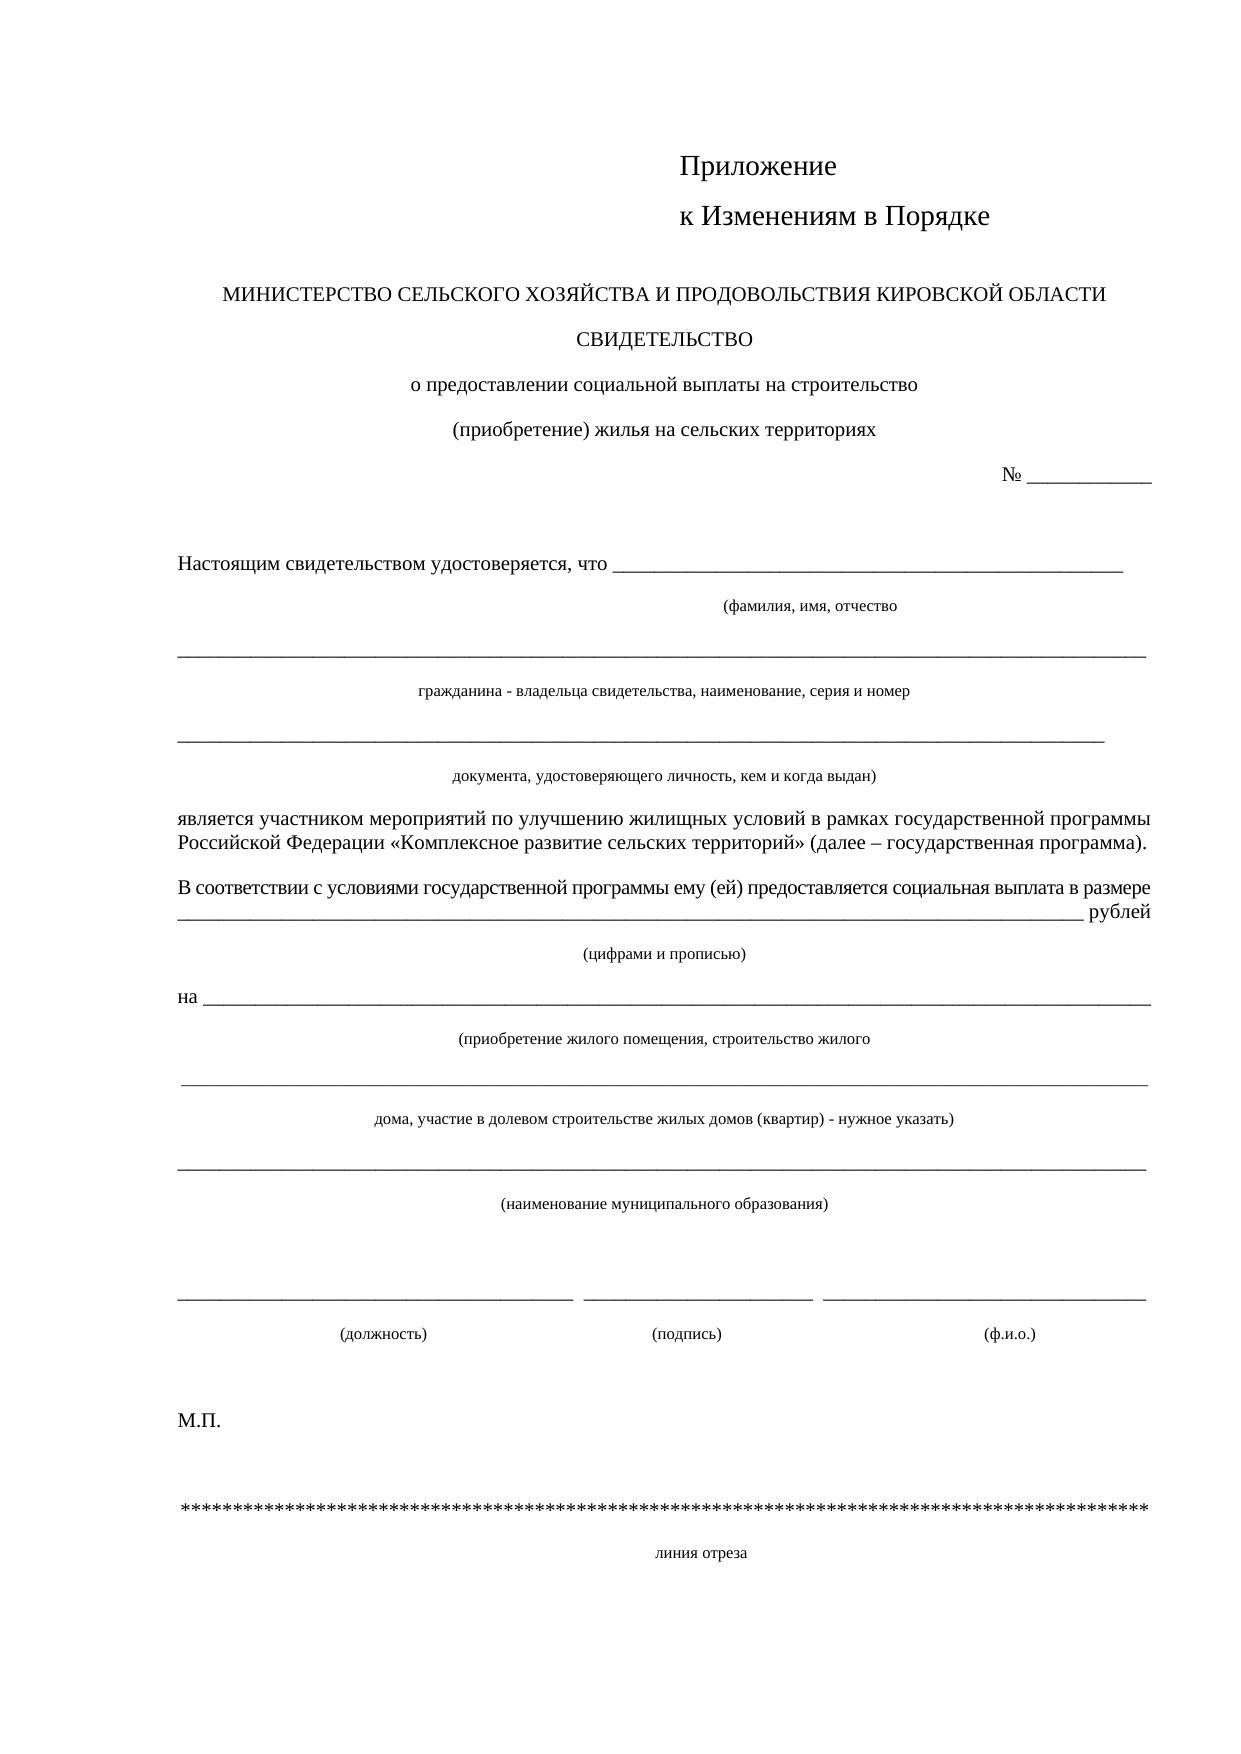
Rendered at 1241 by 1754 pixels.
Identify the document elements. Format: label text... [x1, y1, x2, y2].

text (приобретение жилого помещения, строительство жилого [177, 1029, 1152, 1048]
text гражданина - владельца свидетельства, наименование, серия и номер [177, 681, 1152, 700]
text ____________________________________________________________________________________________________________________ [177, 1069, 1152, 1088]
text (фамилия, имя, отчество [177, 596, 1152, 615]
text (приобретение) жилья на сельских территориях [177, 417, 1152, 441]
text МИНИСТЕРСТВО СЕЛЬСКОГО ХОЗЯЙСТВА И ПРОДОВОЛЬСТВИЯ КИРОВСКОЙ ОБЛАСТИ [177, 282, 1152, 306]
text В соответствии с условиями государственной программы ему (ей) предоставляется социальная выплата в размере _______________________________________________________________________________________ рублей [177, 875, 1152, 923]
text к Изменениям в Порядке [177, 198, 1152, 232]
text (наименование муниципального образования) [177, 1194, 1152, 1213]
text дома, участие в долевом строительстве жилых домов (квартир) - нужное указать) [177, 1109, 1152, 1128]
text _________________________________________________________________________________________ [177, 721, 1152, 745]
text _____________________________________________________________________________________________ [177, 1149, 1152, 1173]
text М.П. [177, 1408, 1152, 1432]
text (должность) (подпись) (ф.и.о.) [177, 1323, 1152, 1343]
text Настоящим свидетельством удостоверяется, что _________________________________________________ [177, 551, 1152, 575]
text (цифрами и прописью) [177, 944, 1152, 963]
text ______________________________________ ______________________ _______________________________ [177, 1278, 1152, 1303]
text СВИДЕТЕЛЬСТВО [177, 327, 1152, 351]
text линия отреза [251, 1543, 1152, 1562]
text о предоставлении социальной выплаты на строительство [177, 372, 1152, 396]
text ********************************************************************************************* [177, 1498, 1152, 1522]
text является участником мероприятий по улучшению жилищных условий в рамках государственной программы Российской Федерации «Комплексное развитие сельских территорий» (далее – государственная программа). [177, 806, 1152, 854]
text _____________________________________________________________________________________________ [177, 636, 1152, 660]
text Приложение [177, 148, 1152, 181]
text документа, удостоверяющего личность, кем и когда выдан) [177, 766, 1152, 785]
text № ____________ [177, 461, 1152, 486]
text на ___________________________________________________________________________________________ [177, 984, 1152, 1008]
